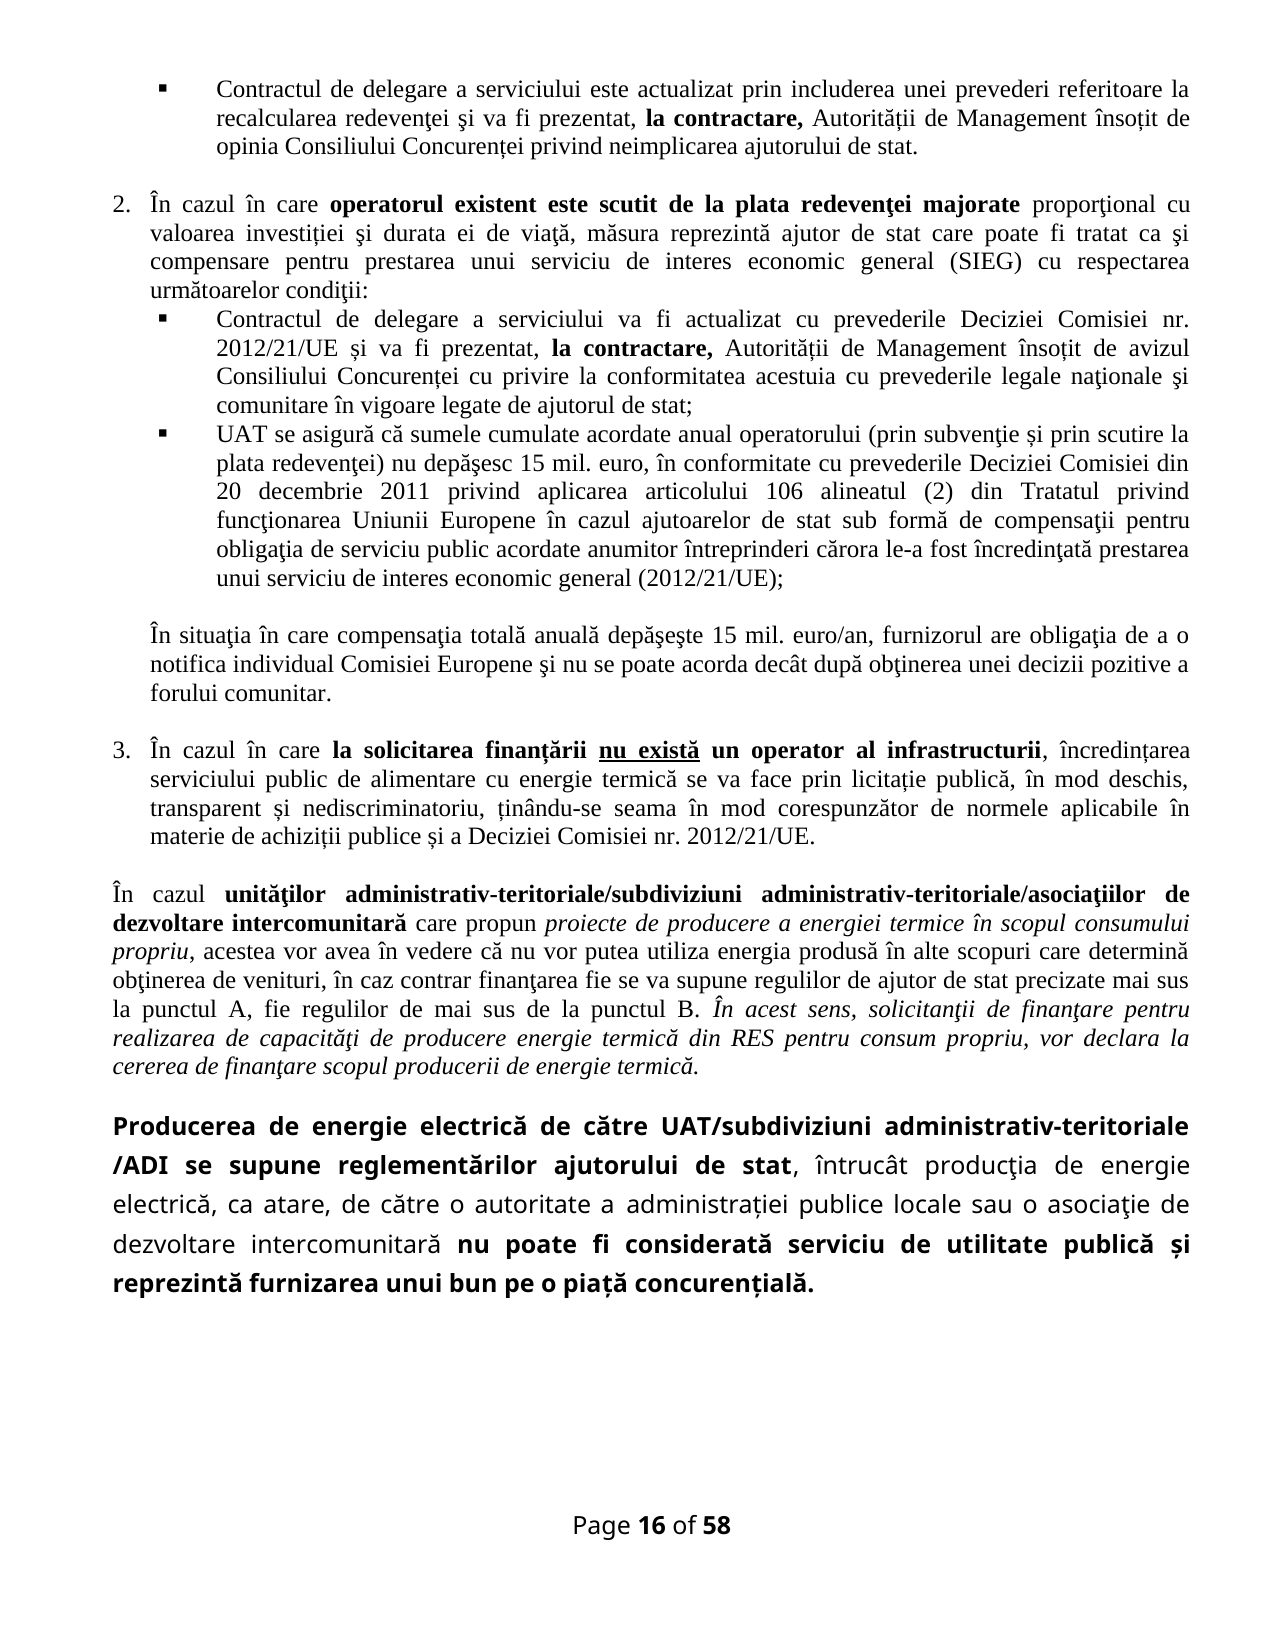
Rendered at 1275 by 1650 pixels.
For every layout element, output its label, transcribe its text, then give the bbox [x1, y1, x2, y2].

list Contractul de delegare a serviciului va fi actualizat cu prevederile Deciziei Comisiei nr. 2012/21/UE și va fi prezentat, la contractare, Autorității de Management însoțit de avizul Consiliului Concurenței cu privire la conformitatea acestuia cu prevederile legale naţionale şi comunitare în vigoare legate de ajutorul de stat; [157, 304, 1191, 419]
text În cazul unităţilor administrativ-teritoriale/subdiviziuni administrativ-teritoriale/asociaţiilor de dezvoltare intercomunitară care propun proiecte de producere a energiei termice în scopul consumului propriu, acestea vor avea în vedere că nu vor putea utiliza energia produsă în alte scopuri care determină obţinerea de venituri, în caz contrar finanţarea fie se va supune regulilor de ajutor de stat precizate mai sus la punctul A, fie regulilor de mai sus de la punctul B. În acest sens, solicitanţii de finanţare pentru realizarea de capacităţi de producere energie termică din RES pentru consum propriu, vor declara la cererea de finanţare scopul producerii de energie termică. [112, 879, 1191, 1080]
list În cazul în care la solicitarea finanțării nu există un operator al infrastructurii, încredințarea serviciului public de alimentare cu energie termică se va face prin licitație publică, în mod deschis, transparent și nediscriminatoriu, ținându-se seama în mod corespunzător de normele aplicabile în materie de achiziții publice și a Deciziei Comisiei nr. 2012/21/UE. [112, 735, 1191, 850]
list UAT se asigură că sumele cumulate acordate anual operatorului (prin subvenţie și prin scutire la plata redevenţei) nu depăşesc 15 mil. euro, în conformitate cu prevederile Deciziei Comisiei din 20 decembrie 2011 privind aplicarea articolului 106 alineatul (2) din Tratatul privind funcţionarea Uniunii Europene în cazul ajutoarelor de stat sub formă de compensaţii pentru obligaţia de serviciu public acordate anumitor întreprinderi cărora le-a fost încredinţată prestarea unui serviciu de interes economic general (2012/21/UE); [157, 419, 1191, 591]
list În cazul în care operatorul existent este scutit de la plata redevenţei majorate proporţional cu valoarea investiției şi durata ei de viaţă, măsura reprezintă ajutor de stat care poate fi tratat ca şi compensare pentru prestarea unui serviciu de interes economic general (SIEG) cu respectarea următoarelor condiţii: [112, 189, 1191, 304]
text Producerea de energie electrică de către UAT/subdiviziuni administrativ-teritoriale /ADI se supune reglementărilor ajutorului de stat, întrucât producţia de energie electrică, ca atare, de către o autoritate a administraţiei publice locale sau o asociaţie de dezvoltare intercomunitară nu poate fi considerată serviciu de utilitate publică și reprezintă furnizarea unui bun pe o piață concurențială. [112, 1109, 1191, 1299]
list Contractul de delegare a serviciului este actualizat prin includerea unei prevederi referitoare la recalcularea redevenţei şi va fi prezentat, la contractare, Autorității de Management însoțit de opinia Consiliului Concurenței privind neimplicarea ajutorului de stat. [157, 74, 1191, 160]
text În situaţia în care compensaţia totală anuală depăşeşte 15 mil. euro/an, furnizorul are obligaţia de a o notifica individual Comisiei Europene şi nu se poate acorda decât după obţinerea unei decizii pozitive a forului comunitar. [150, 620, 1191, 706]
